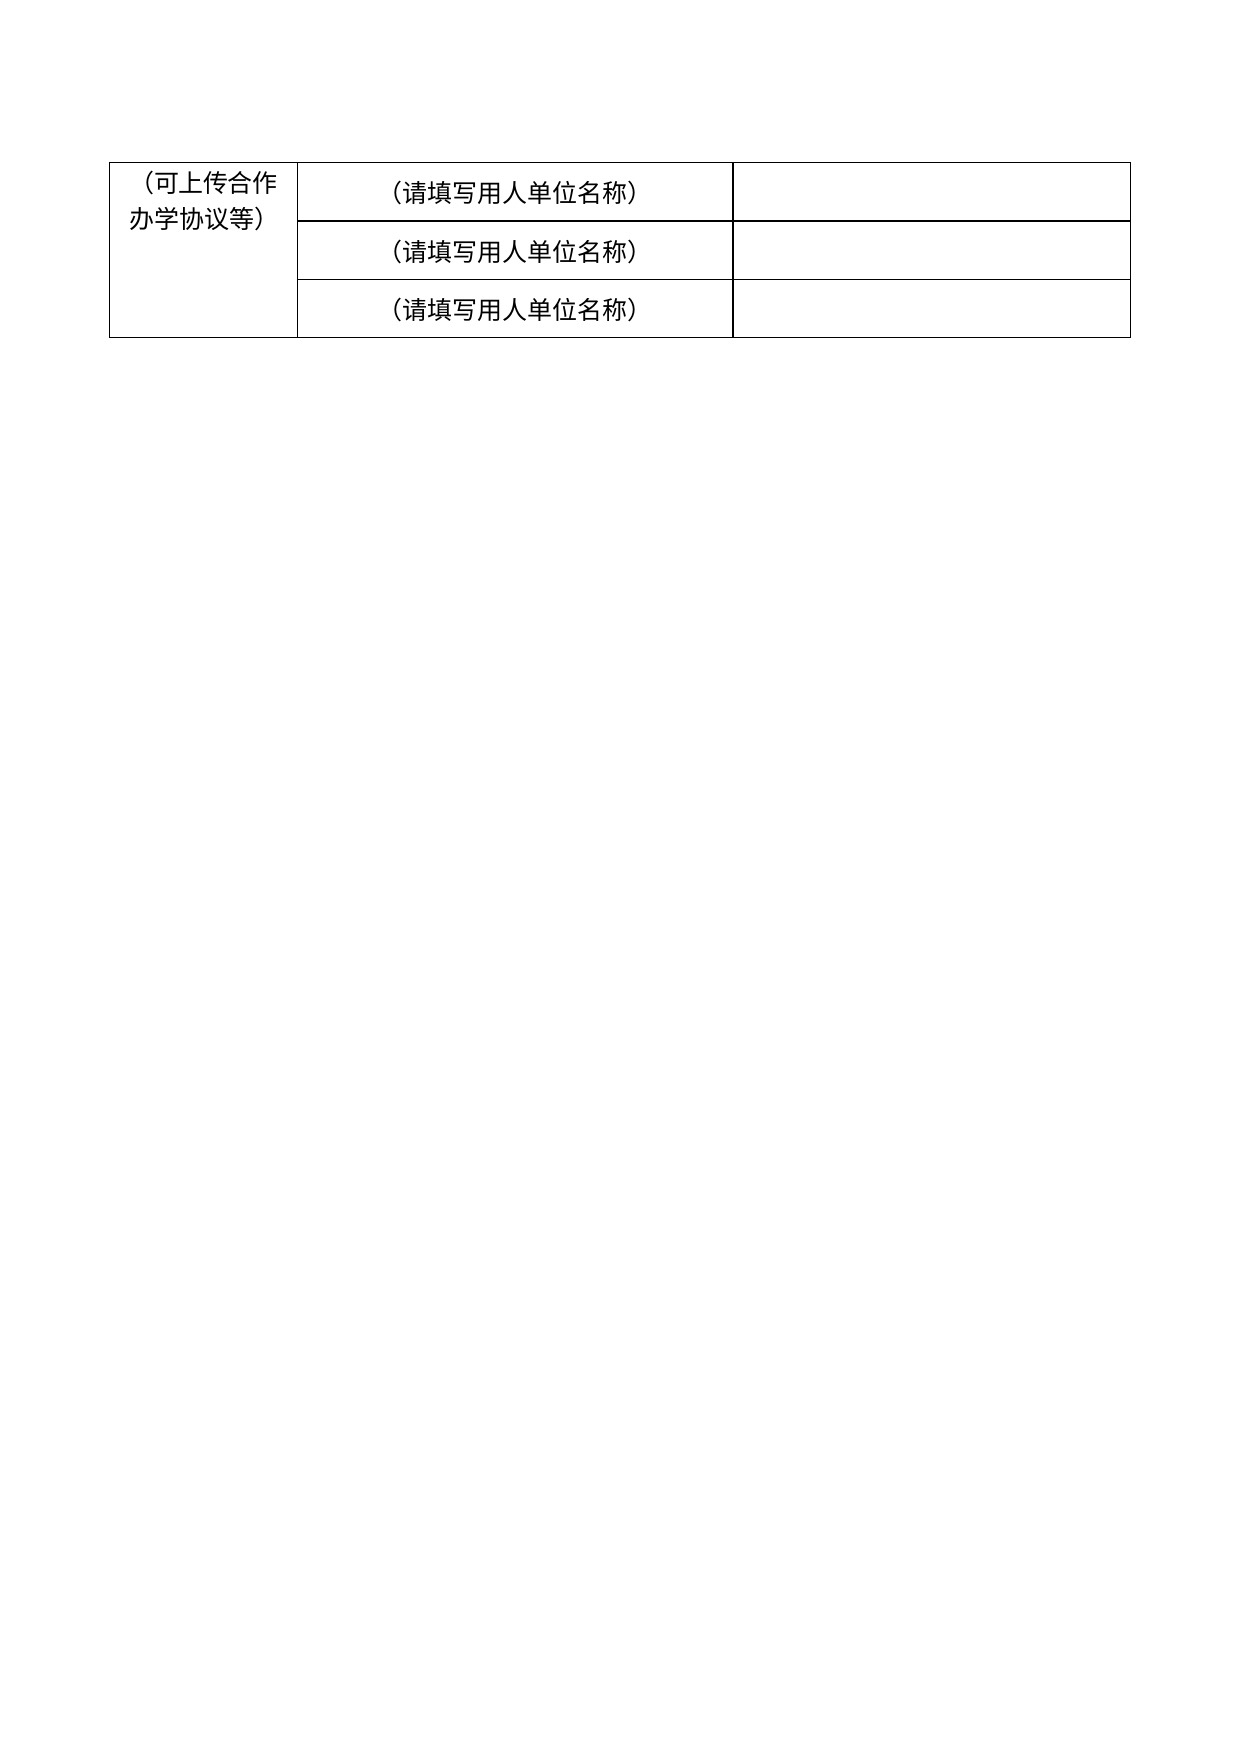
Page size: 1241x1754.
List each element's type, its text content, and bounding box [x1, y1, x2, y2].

table_cell （请填写用人单位名称） [298, 280, 732, 337]
table_cell [734, 280, 1130, 337]
table_cell （请填写用人单位名称） [298, 163, 732, 220]
table_cell [734, 163, 1130, 220]
table_cell [734, 222, 1130, 278]
table_cell （请填写用人单位名称） [298, 222, 732, 278]
